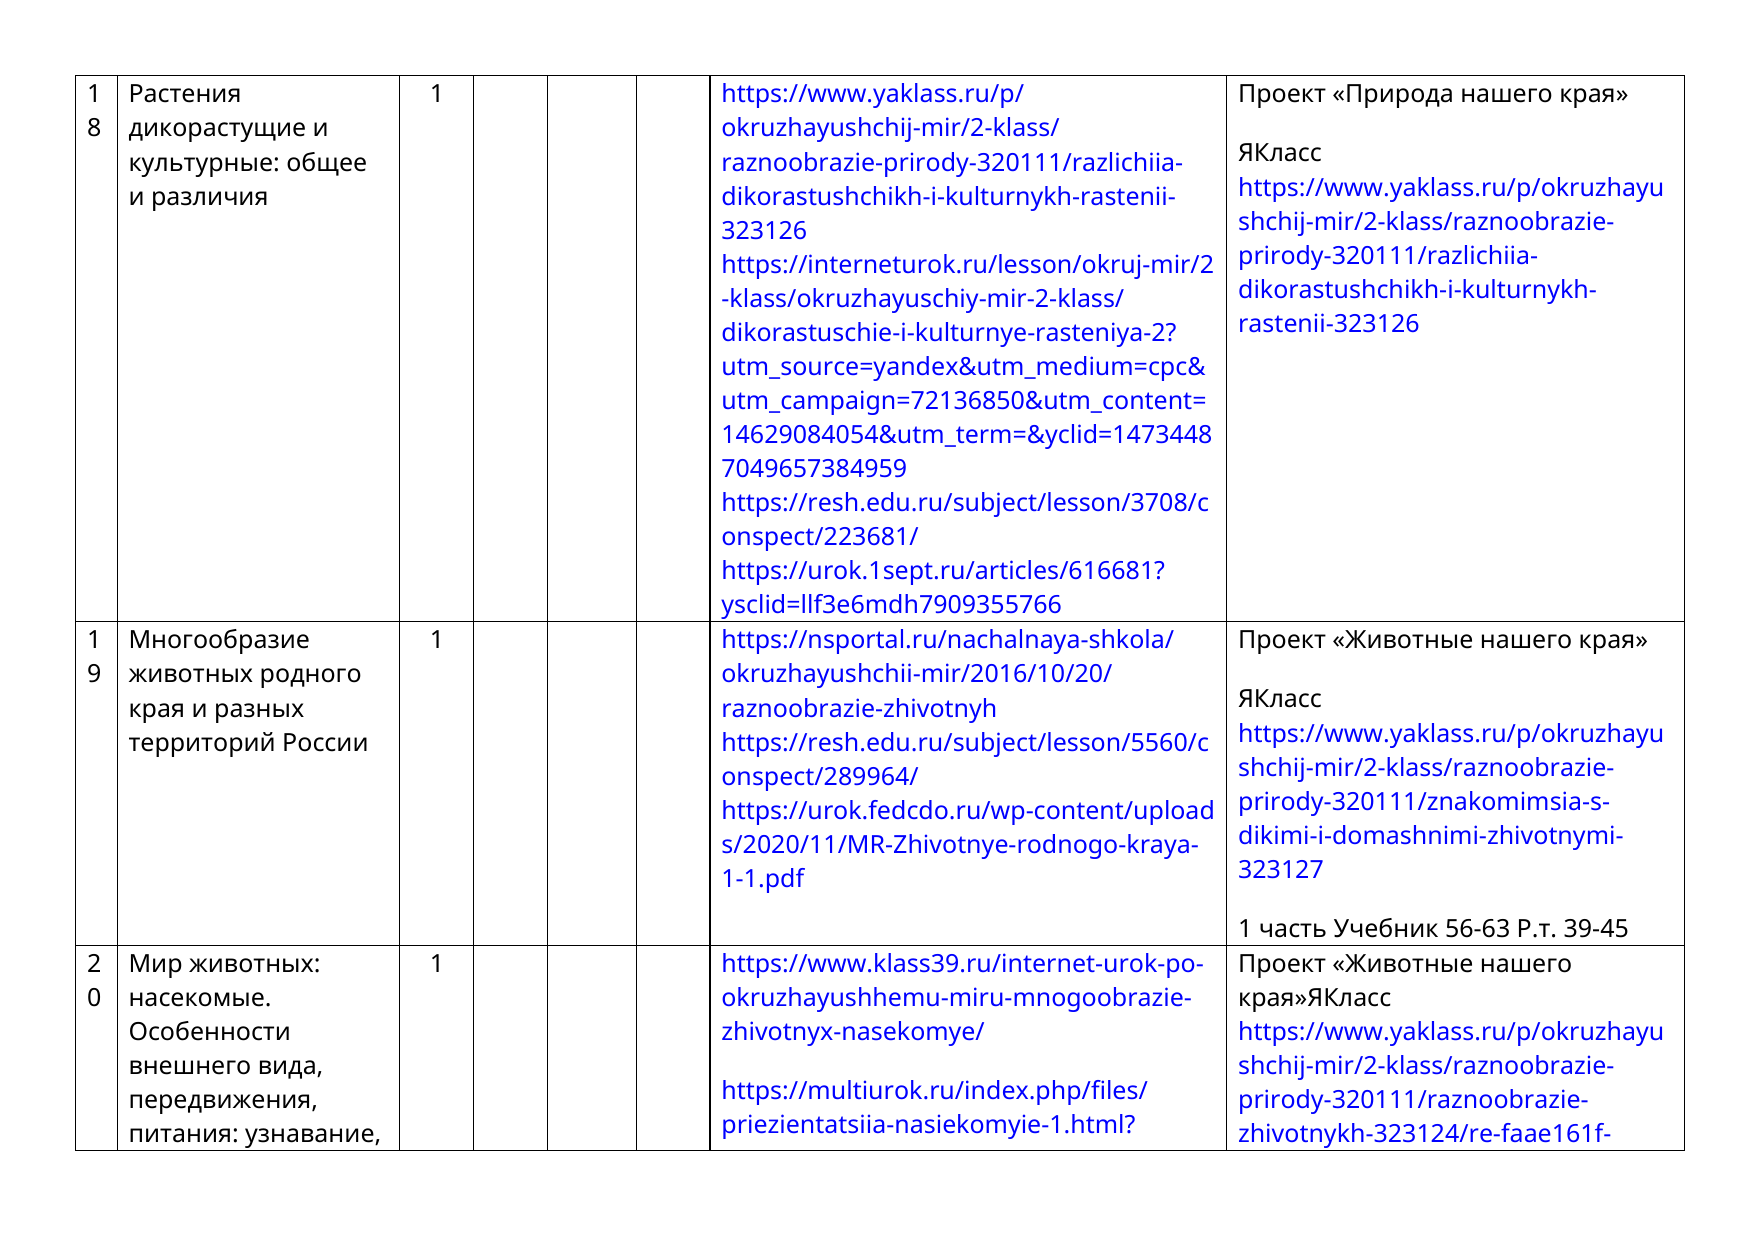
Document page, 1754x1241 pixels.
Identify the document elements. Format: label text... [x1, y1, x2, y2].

table_cell Многообразие животных родного края и разных территорий России [118, 622, 399, 944]
table_cell 19 [76, 622, 117, 944]
table_cell [637, 946, 709, 1150]
table_cell [474, 76, 547, 621]
table_cell 18 [76, 76, 117, 621]
table_cell [637, 76, 709, 621]
table_cell [548, 622, 636, 944]
table_cell 20 [76, 946, 117, 1150]
table_cell Проект «Животные нашего края» ЯКласс https://www.yaklass.ru/p/okruzhayushchij-mir/2-klass/raznoobrazie-prirody-320111/znakomimsia-s-dikimi-i-domashnimi-zhivotnymi-323127 1 часть Учебник 56-63 Р.т. 39-45 [1227, 622, 1684, 944]
table_cell [548, 946, 636, 1150]
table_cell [118, 946, 399, 1150]
table_cell 1 [400, 946, 473, 1150]
table_cell 1 [400, 622, 473, 944]
table_cell [474, 946, 547, 1150]
table_cell Проект «Природа нашего края» ЯКласс https://www.yaklass.ru/p/okruzhayushchij-mir/2-klass/raznoobrazie-prirody-320111/razlichiia-dikorastushchikh-i-kulturnykh-rastenii-323126 [1227, 76, 1684, 621]
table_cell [1227, 946, 1684, 1150]
table_cell https://www.yaklass.ru/p/okruzhayushchij-mir/2-klass/raznoobrazie-prirody-320111/razlichiia-dikorastushchikh-i-kulturnykh-rastenii-323126 https://interneturok.ru/lesson/okruj-mir/2-klass/okruzhayuschiy-mir-2-klass/dikorastuschie-i-kulturnye-rasteniya-2?utm_source=yandex&utm_medium=cpc&utm_campaign=72136850&utm_content=14629084054&utm_term=&yclid=14734487049657384959 https://resh.edu.ru/subject/lesson/3708/conspect/223681/ https://urok.1sept.ru/articles/616681?ysclid=llf3e6mdh7909355766 [711, 76, 1226, 621]
table_cell 1 [400, 76, 473, 621]
table_cell [548, 76, 636, 621]
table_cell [711, 946, 1226, 1150]
table_cell Растения дикорастущие и культурные: общее и различия [118, 76, 399, 621]
table_cell [474, 622, 547, 944]
table_cell [637, 622, 709, 944]
table_cell https://nsportal.ru/nachalnaya-shkola/okruzhayushchii-mir/2016/10/20/raznoobrazie-zhivotnyh https://resh.edu.ru/subject/lesson/5560/conspect/289964/ https://urok.fedcdo.ru/wp-content/uploads/2020/11/MR-Zhivotnye-rodnogo-kraya-1-1.pdf [711, 622, 1226, 944]
